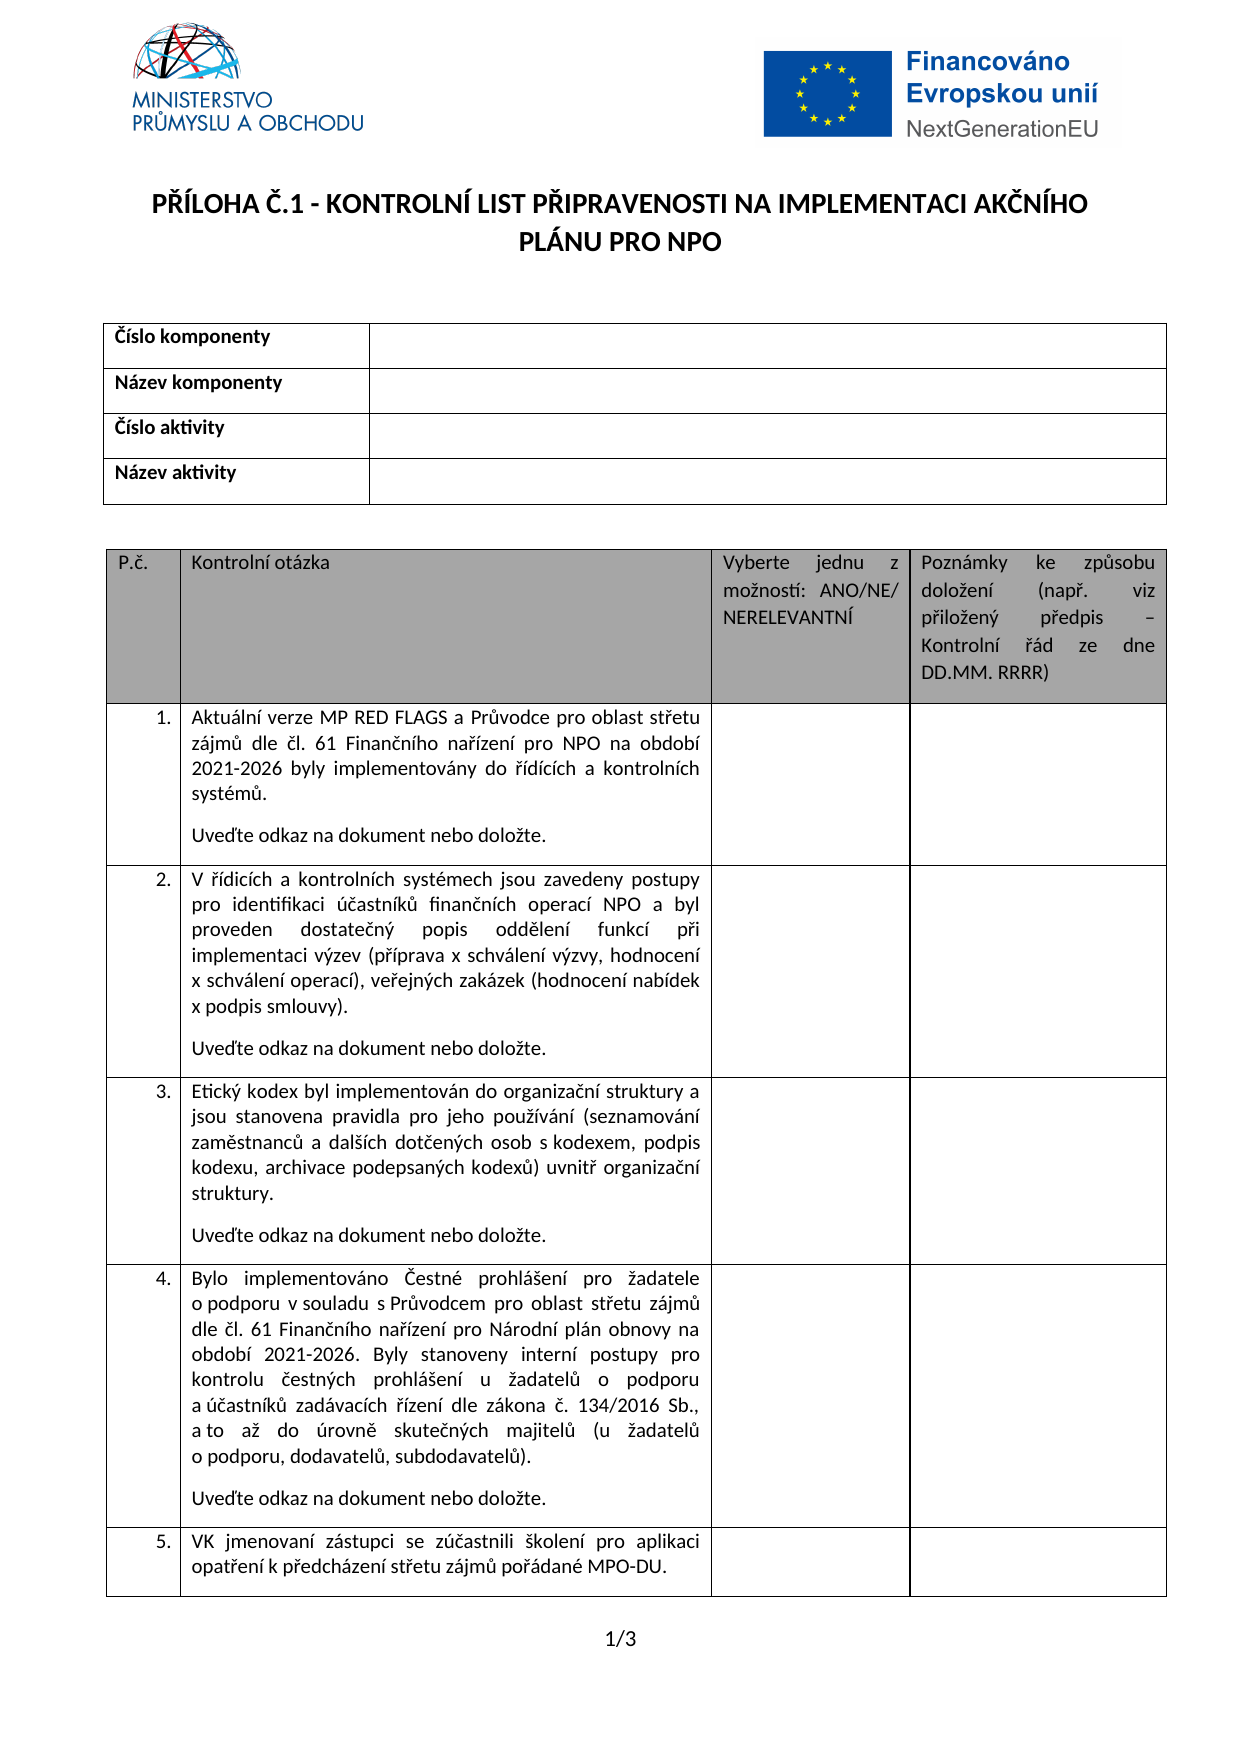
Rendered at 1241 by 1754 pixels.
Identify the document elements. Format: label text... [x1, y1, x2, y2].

table_header Kontrolní otázka [181, 550, 711, 703]
table_cell [911, 1528, 1166, 1596]
table_header Číslo komponenty [104, 324, 369, 368]
table_cell [911, 866, 1166, 1077]
picture [754, 37, 1123, 148]
text Příloha č.1 - KONTROLNÍ LIST PŘIPRAVENOSTI NA IMPLEMENTACI AKČNÍHO PLÁNU PRO NPO [118, 185, 1122, 259]
table_cell [911, 1265, 1166, 1527]
table_cell Bylo implementováno Čestné prohlášení pro žadatele o podporu v souladu s Průvodcem pro oblast střetu zájmů dle čl. 61 Finančního nařízení pro Národní plán obnovy na období 2021-2026. Byly stanoveny interní postupy pro kontrolu čestných prohlášení u žadatelů o podporu a účastníků zadávacích řízení dle zákona č. 134/2016 Sb., a to až do úrovně skutečných majitelů (u žadatelů o podporu, dodavatelů, subdodavatelů). Uveďte odkaz na dokument nebo doložte. [181, 1265, 711, 1527]
table_cell Název komponenty [104, 369, 369, 413]
table_cell [712, 1528, 909, 1596]
table_header P.č. [107, 550, 180, 703]
table_cell [107, 704, 180, 865]
table_cell [370, 369, 1166, 413]
table_header Poznámky ke způsobu doložení (např. viz přiložený předpis – Kontrolní řád ze dne DD.MM. RRRR) [911, 550, 1166, 703]
table_header [370, 324, 1166, 368]
table_cell [370, 414, 1166, 458]
table_cell [107, 866, 180, 1077]
table_cell Etický kodex byl implementován do organizační struktury a jsou stanovena pravidla pro jeho používání (seznamování zaměstnanců a dalších dotčených osob s kodexem, podpis kodexu, archivace podepsaných kodexů) uvnitř organizační struktury. Uveďte odkaz na dokument nebo doložte. [181, 1078, 711, 1264]
table_cell [712, 1265, 909, 1527]
table_cell Název aktivity [104, 459, 369, 503]
table_cell V řídicích a kontrolních systémech jsou zavedeny postupy pro identifikaci účastníků finančních operací NPO a byl proveden dostatečný popis oddělení funkcí při implementaci výzev (příprava x schválení výzvy, hodnocení x schválení operací), veřejných zakázek (hodnocení nabídek x podpis smlouvy). Uveďte odkaz na dokument nebo doložte. [181, 866, 711, 1077]
table_cell Číslo aktivity [104, 414, 369, 458]
table_cell [911, 1078, 1166, 1264]
table_header Vyberte jednu z možností: ANO/NE/ NERELEVANTNÍ [712, 550, 909, 703]
table_cell [712, 866, 909, 1077]
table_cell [181, 1528, 711, 1596]
table_cell [107, 1078, 180, 1264]
table_cell [712, 704, 909, 865]
picture [118, 7, 378, 146]
table_cell Aktuální verze MP RED FLAGS a Průvodce pro oblast střetu zájmů dle čl. 61 Finančního nařízení pro NPO na období 2021-2026 byly implementovány do řídících a kontrolních systémů. Uveďte odkaz na dokument nebo doložte. [181, 704, 711, 865]
table_cell [712, 1078, 909, 1264]
table_cell [370, 459, 1166, 503]
table_cell [911, 704, 1166, 865]
table_cell [107, 1265, 180, 1527]
table_cell [107, 1528, 180, 1596]
